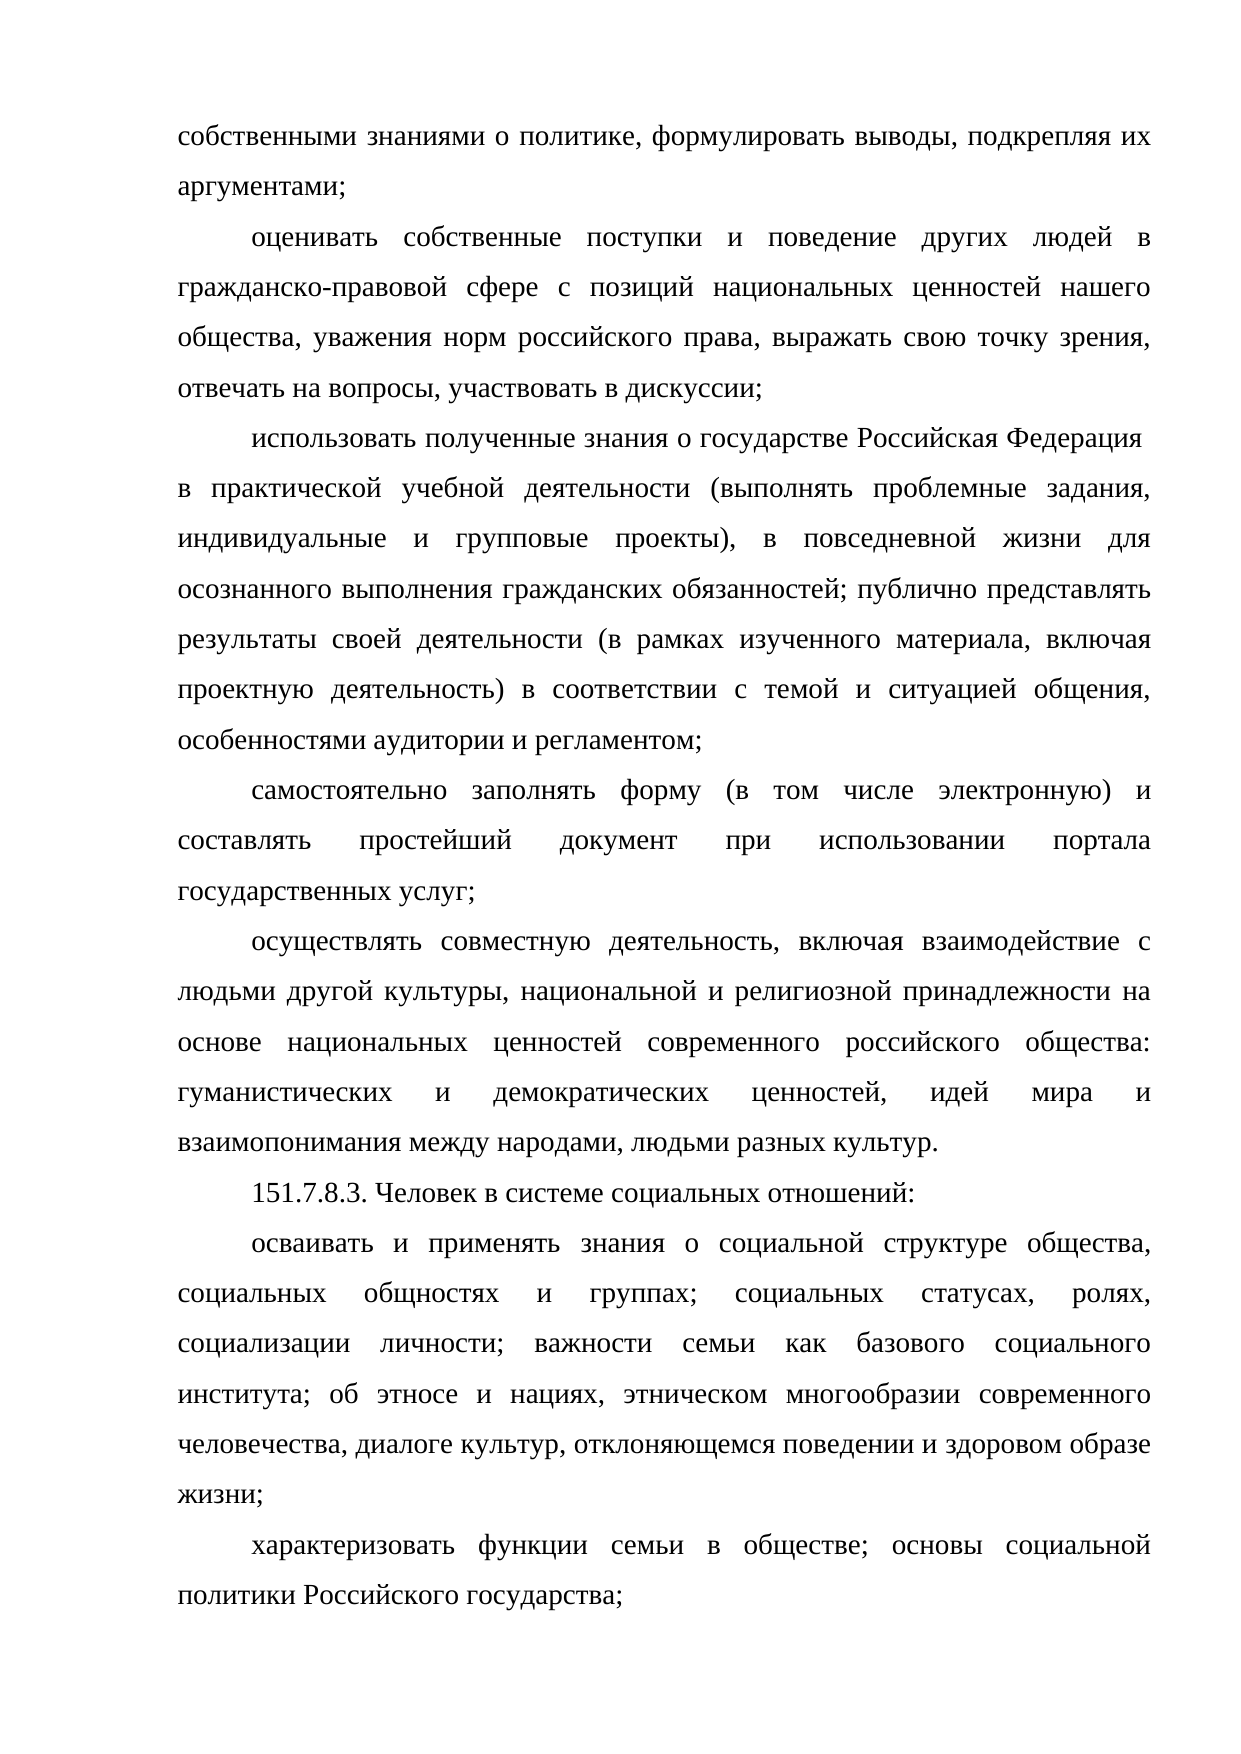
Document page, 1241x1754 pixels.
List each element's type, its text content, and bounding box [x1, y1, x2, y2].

text характеризовать функции семьи в обществе; основы социальной политики Российского государства; [177, 1527, 1152, 1611]
text оценивать собственные поступки и поведение других людей в гражданско-правовой сфере с позиций национальных ценностей нашего общества, уважения норм российского права, выражать свою точку зрения, отвечать на вопросы, участвовать в дискуссии; [177, 219, 1152, 403]
text использовать полученные знания о государстве Российская Федерация в практической учебной деятельности (выполнять проблемные задания, индивидуальные и групповые проекты), в повседневной жизни для осознанного выполнения гражданских обязанностей; публично представлять результаты своей деятельности (в рамках изученного материала, включая проектную деятельность) в соответствии с темой и ситуацией общения, особенностями аудитории и регламентом; [177, 420, 1152, 755]
text 151.7.8.3. Человек в системе социальных отношений: [177, 1175, 1152, 1208]
text осуществлять совместную деятельность, включая взаимодействие с людьми другой культуры, национальной и религиозной принадлежности на основе национальных ценностей современного российского общества: гуманистических и демократических ценностей, идей мира и взаимопонимания между народами, людьми разных культур. [177, 923, 1152, 1158]
text самостоятельно заполнять форму (в том числе электронную) и составлять простейший документ при использовании портала государственных услуг; [177, 772, 1152, 906]
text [177, 118, 1152, 202]
text осваивать и применять знания о социальной структуре общества, социальных общностях и группах; социальных статусах, ролях, социализации личности; важности семьи как базового социального института; об этносе и нациях, этническом многообразии современного человечества, диалоге культур, отклоняющемся поведении и здоровом образе жизни; [177, 1225, 1152, 1510]
